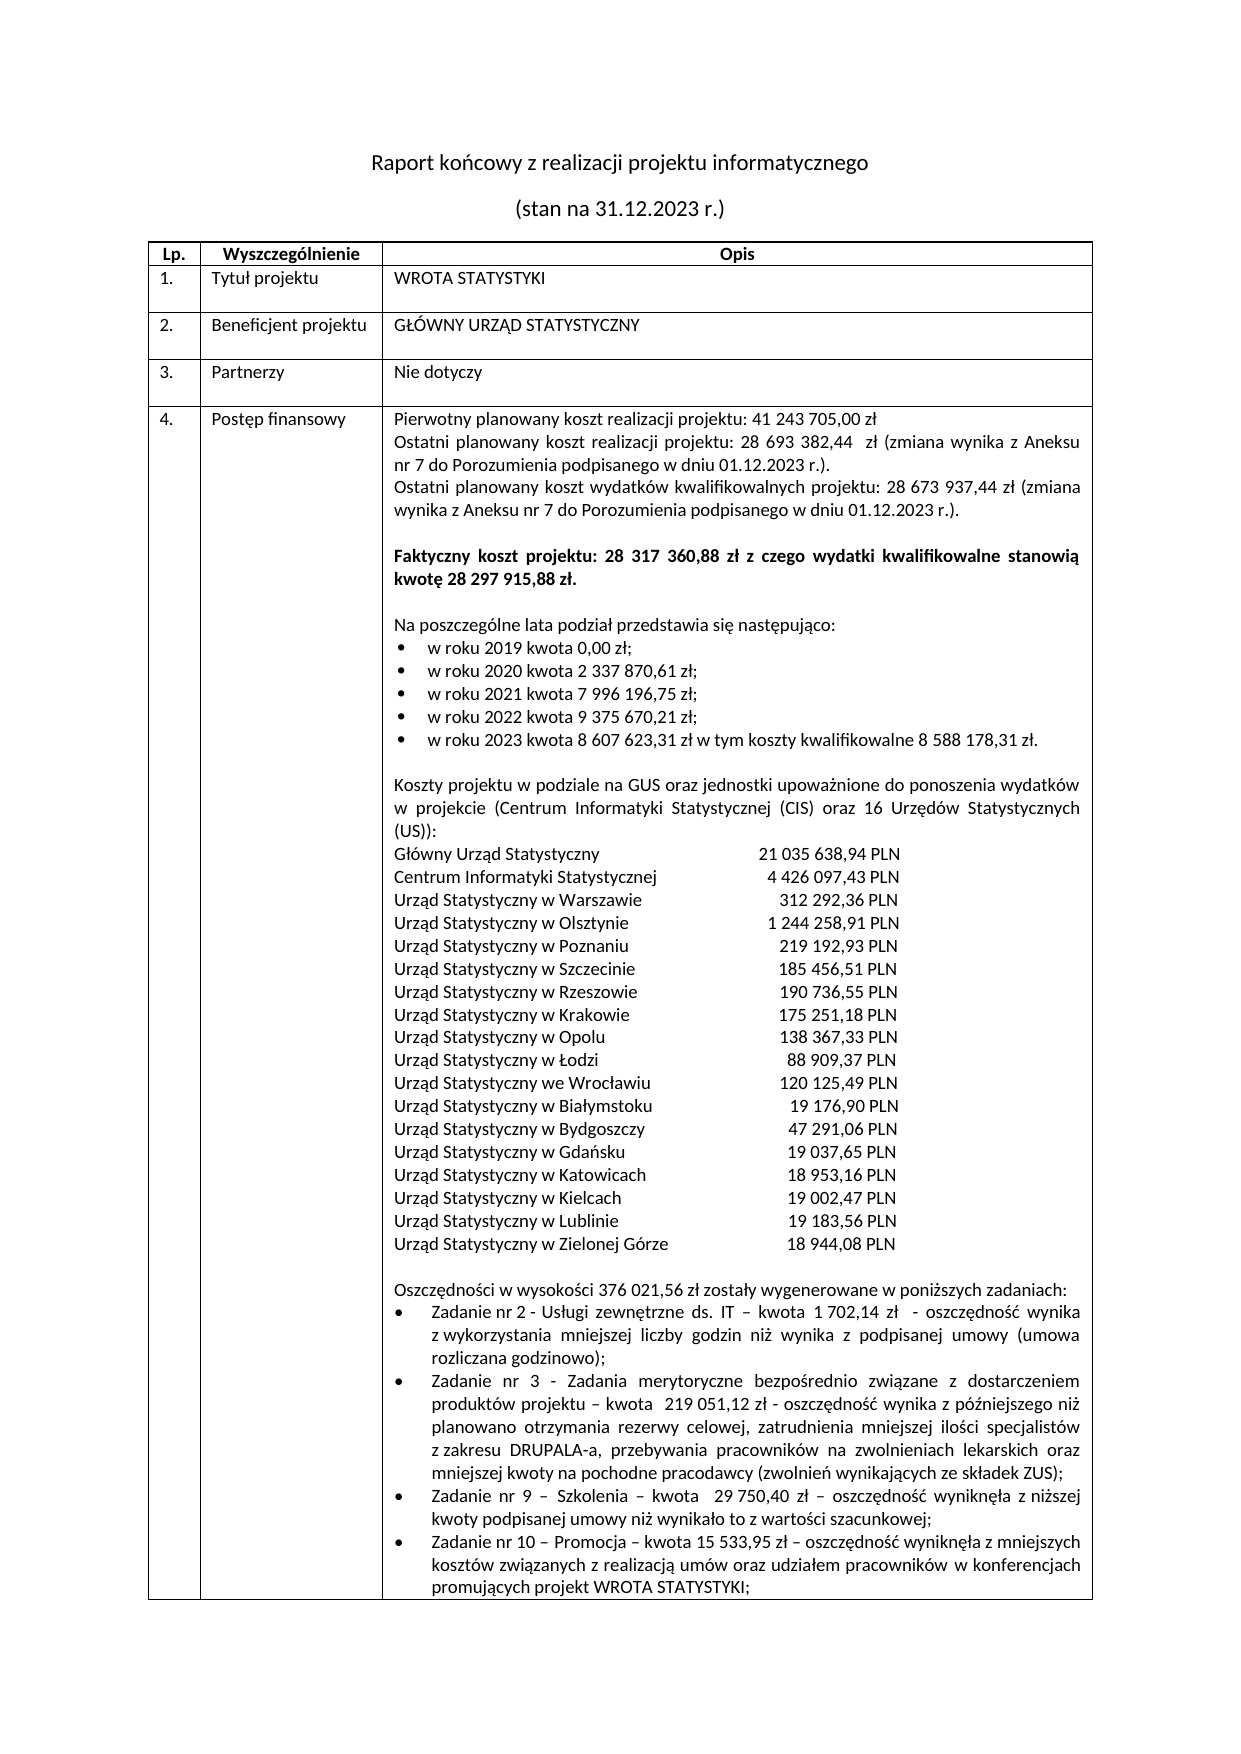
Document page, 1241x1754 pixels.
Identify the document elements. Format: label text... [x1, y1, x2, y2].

table_cell [149, 407, 200, 1599]
table_header Wyszczególnienie [201, 243, 382, 265]
table_cell Nie dotyczy [383, 360, 1092, 406]
table_cell [149, 266, 200, 312]
text (stan na 31.12.2023 r.) [148, 194, 1093, 222]
table_cell Beneficjent projektu [201, 313, 382, 359]
table_cell [149, 313, 200, 359]
table_cell Partnerzy [201, 360, 382, 406]
table_cell Tytuł projektu [201, 266, 382, 312]
table_cell WROTA STATYSTYKI [383, 266, 1092, 312]
table_cell [149, 360, 200, 406]
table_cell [383, 407, 1092, 1599]
text Raport końcowy z realizacji projektu informatycznego [148, 148, 1093, 176]
table_header Lp. [149, 243, 200, 265]
table_cell Postęp finansowy [201, 407, 382, 1599]
table_cell GŁÓWNY URZĄD STATYSTYCZNY [383, 313, 1092, 359]
table_header Opis [383, 243, 1092, 265]
